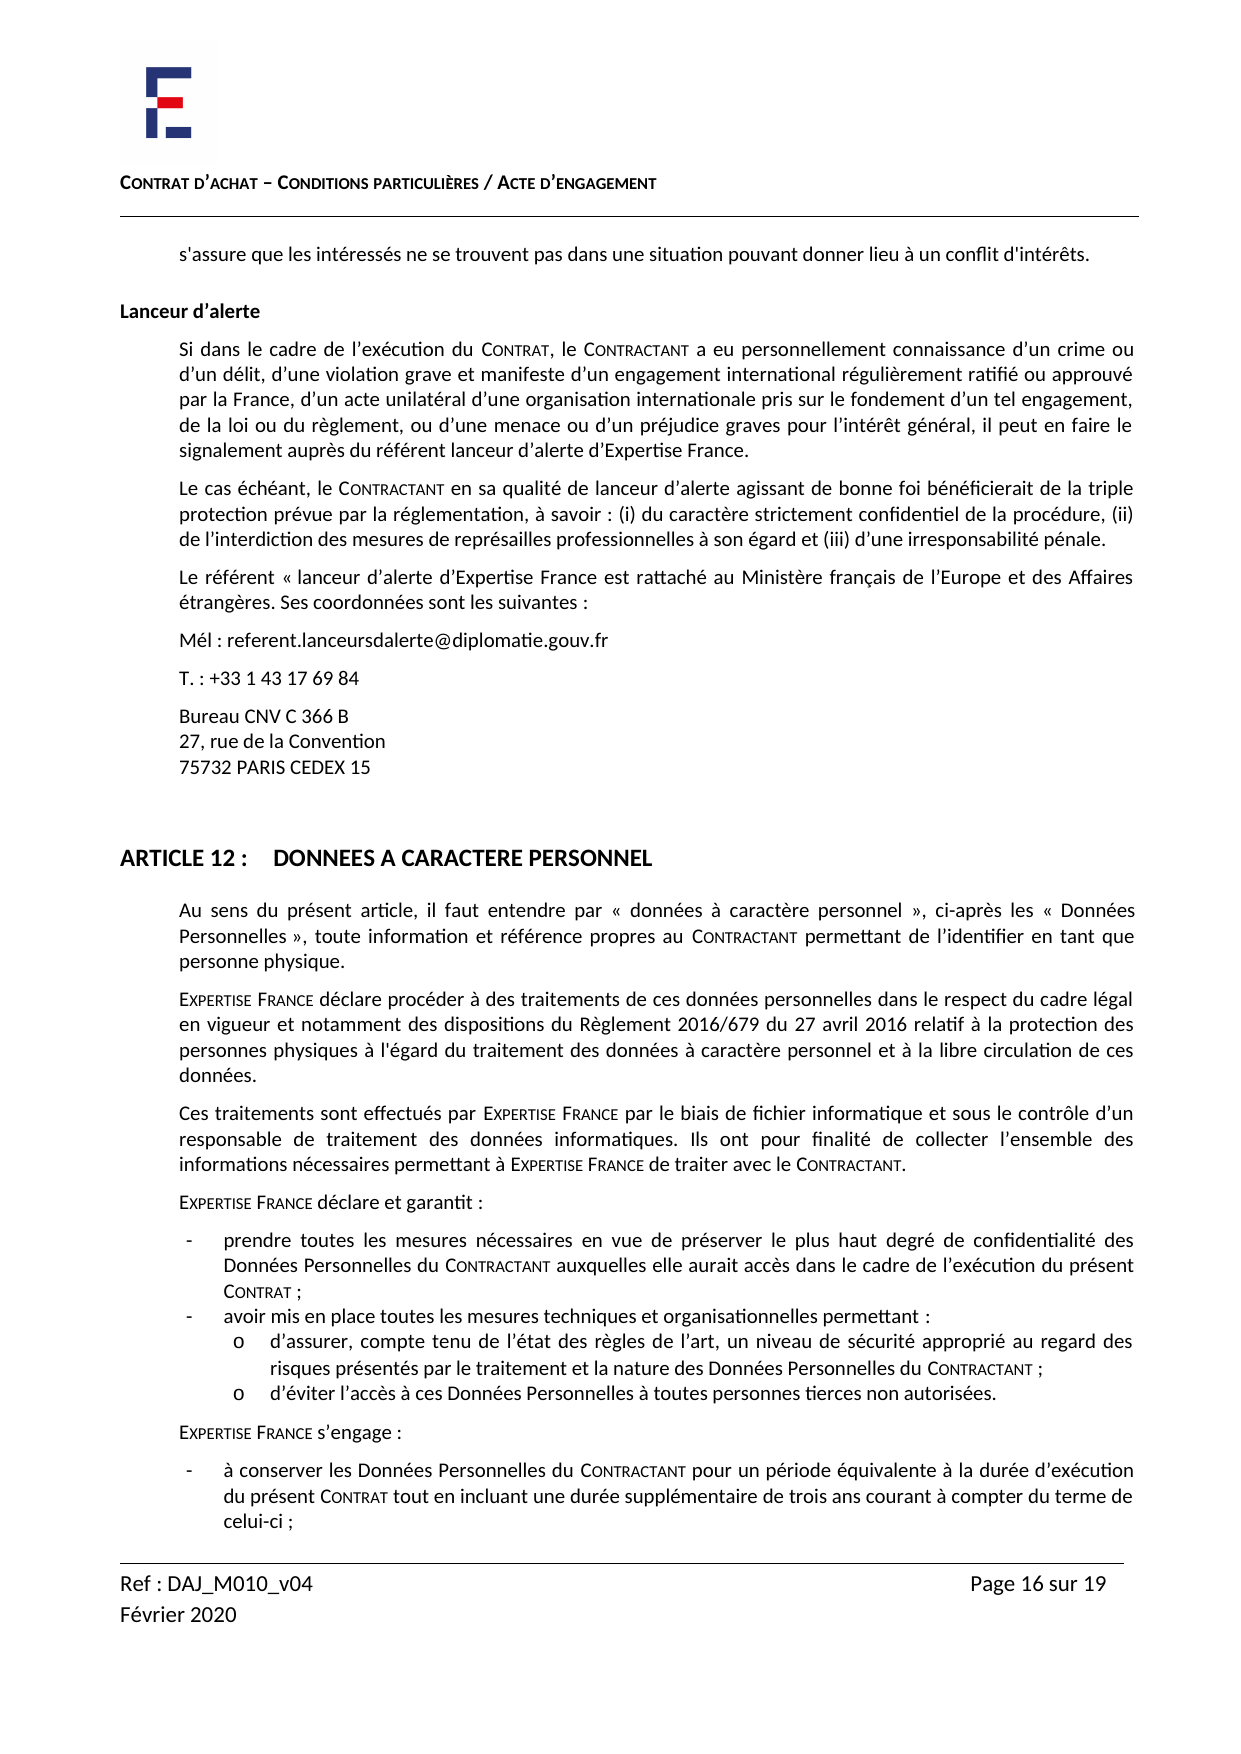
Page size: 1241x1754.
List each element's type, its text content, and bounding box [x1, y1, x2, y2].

list avoir mis en place toutes les mesures techniques et organisationnelles permettant : [186, 1303, 1135, 1329]
list à conserver les Données Personnelles du Contractant pour un période équivalente à la durée d’exécution du présent Contrat tout en incluant une durée supplémentaire de trois ans courant à compter du terme de celui-ci ; [186, 1457, 1135, 1534]
text Mél : referent.lanceursdalerte@diplomatie.gouv.fr [179, 627, 1135, 653]
text Expertise France déclare et garantit : [179, 1189, 1135, 1214]
text Au sens du présent article, il faut entendre par « données à caractère personnel », ci-après les « Données Personnelles », toute information et référence propres au Contractant permettant de l’identifier en tant que personne physique. [179, 897, 1135, 974]
list d’éviter l’accès à ces Données Personnelles à toutes personnes tierces non autorisées. [232, 1381, 1135, 1407]
text Expertise France s’engage : [179, 1419, 1135, 1445]
text Bureau CNV C 366 B 27, rue de la Convention 75732 PARIS CEDEX 15 [179, 703, 1135, 779]
picture [120, 41, 218, 164]
text Expertise France déclare procéder à des traitements de ces données personnelles dans le respect du cadre légal en vigueur et notamment des dispositions du Règlement 2016/679 du 27 avril 2016 relatif à la protection des personnes physiques à l'égard du traitement des données à caractère personnel et à la libre circulation de ces données. [179, 986, 1135, 1088]
text Ces traitements sont effectués par Expertise France par le biais de fichier informatique et sous le contrôle d’un responsable de traitement des données informatiques. Ils ont pour finalité de collecter l’ensemble des informations nécessaires permettant à Expertise France de traiter avec le Contractant. [179, 1100, 1135, 1177]
text Le cas échéant, le Contractant en sa qualité de lanceur d’alerte agissant de bonne foi bénéficierait de la triple protection prévue par la réglementation, à savoir : (i) du caractère strictement confidentiel de la procédure, (ii) de l’interdiction des mesures de représailles professionnelles à son égard et (iii) d’une irresponsabilité pénale. [179, 475, 1135, 552]
text T. : +33 1 43 17 69 84 [179, 665, 1135, 691]
subtitle Lanceur d’alerte [120, 292, 1135, 323]
list prendre toutes les mesures nécessaires en vue de préserver le plus haut degré de confidentialité des Données Personnelles du Contractant auxquelles elle aurait accès dans le cadre de l’exécution du présent Contrat ; [186, 1227, 1135, 1303]
list dONNEES a cARACTERE PERSONNEL [120, 842, 1135, 872]
list d’assurer, compte tenu de l’état des règles de l’art, un niveau de sécurité approprié au regard des risques présentés par le traitement et la nature des Données Personnelles du Contractant ; [232, 1329, 1135, 1381]
text Le référent « lanceur d’alerte d’Expertise France est rattaché au Ministère français de l’Europe et des Affaires étrangères. Ses coordonnées sont les suivantes : [179, 564, 1135, 615]
text Si dans le cadre de l’exécution du Contrat, le Contractant a eu personnellement connaissance d’un crime ou d’un délit, d’une violation grave et manifeste d’un engagement international régulièrement ratifié ou approuvé par la France, d’un acte unilatéral d’une organisation internationale pris sur le fondement d’un tel engagement, de la loi ou du règlement, ou d’une menace ou d’un préjudice graves pour l’intérêt général, il peut en faire le signalement auprès du référent lanceur d’alerte d’Expertise France. [179, 336, 1135, 463]
